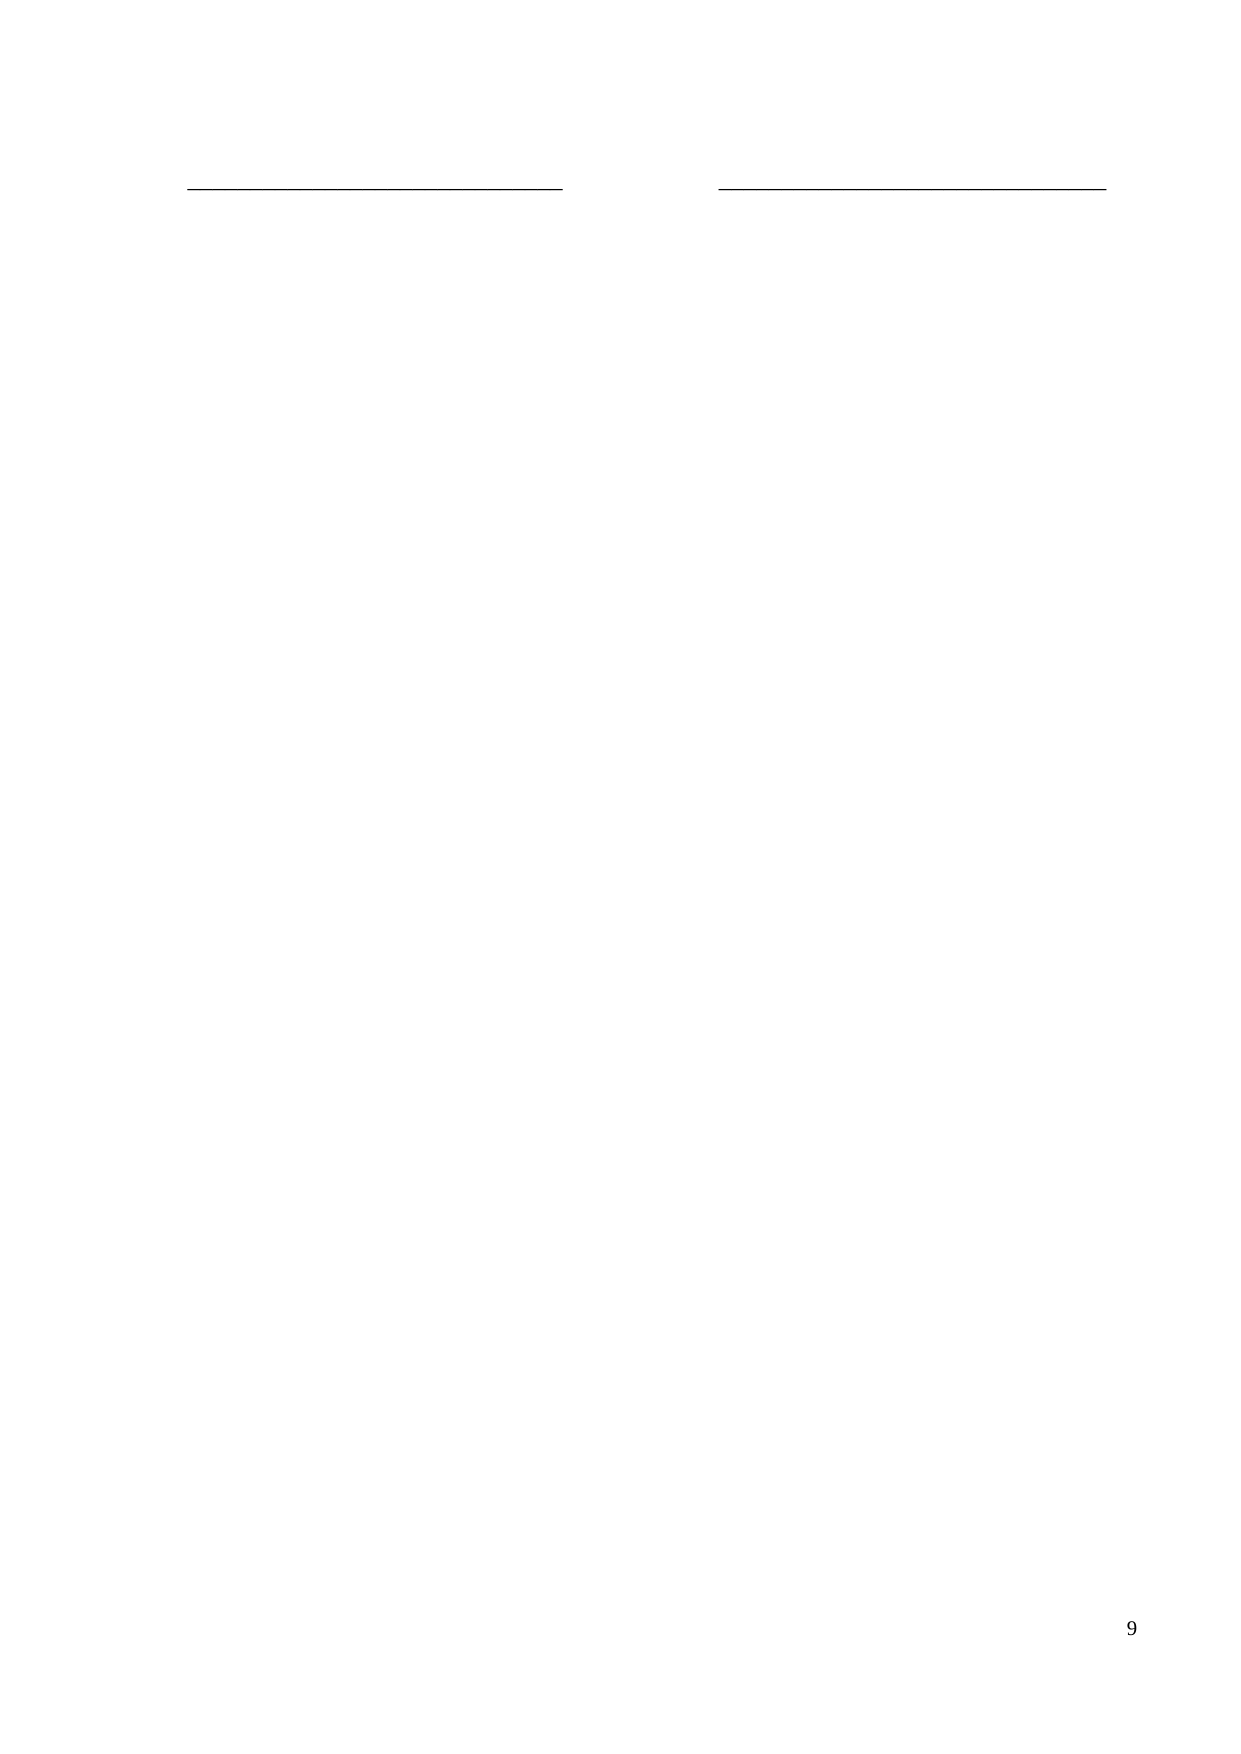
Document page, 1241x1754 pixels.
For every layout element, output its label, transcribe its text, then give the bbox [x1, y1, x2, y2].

text ______________________________ _______________________________ [187, 164, 1137, 193]
